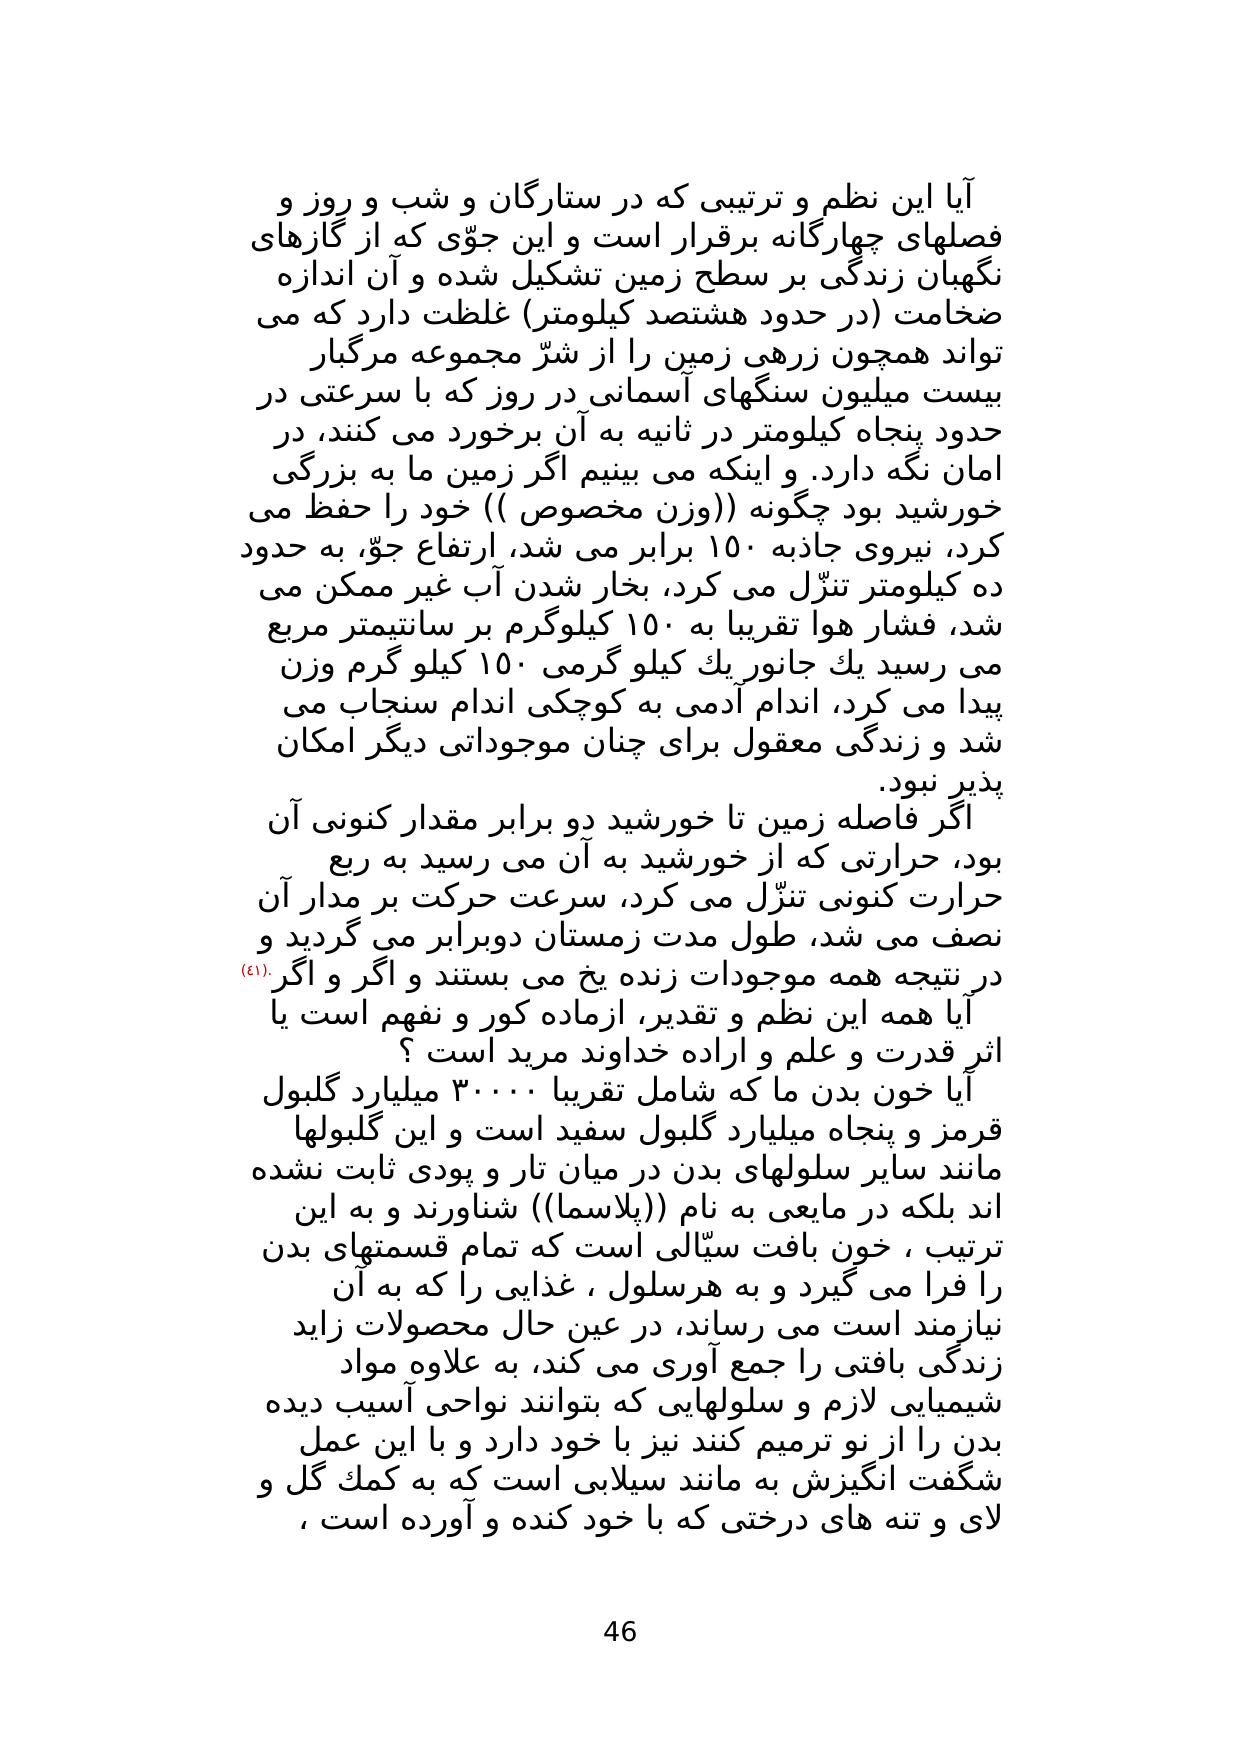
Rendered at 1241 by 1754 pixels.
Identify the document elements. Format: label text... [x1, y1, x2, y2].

text آيا اين نظم و ترتيبى كه در ستارگان و شب و روز و فصلهاى چهارگانه برقرار است و اين جوّى كه از گازهاى نگهبان زندگى بر سطح زمين تشكيل شده و آن اندازه ضخامت (در حدود هشتصد كيلومتر) غلظت دارد كه مى تواند همچون زرهى زمين را از شرّ مجموعه مرگبار بيست ميليون سنگهاى آسمانى در روز كه با سرعتى در حدود پنجاه كيلومتر در ثانيه به آن برخورد مى كنند، در امان نگه دارد. و اينكه مى بينيم اگر زمين ما به بزرگى خورشيد بود چگونه ((وزن مخصوص )) خود را حفظ مى كرد، نيروى جاذبه ١٥٠ برابر مى شد، ارتفاع جوّ، به حدود ده كيلومتر تنزّل مى كرد، بخار شدن آب غير ممكن مى شد، فشار هوا تقريبا به ١٥٠ كيلوگرم بر سانتيمتر مربع مى رسيد يك جانور يك كيلو گرمى ١٥٠ كيلو گرم وزن پيدا مى كرد، اندام آدمى به كوچكى اندام سنجاب مى شد و زندگى معقول براى چنان موجوداتى ديگر امكان پذير نبود. [236, 177, 1004, 799]
text اگر فاصله زمين تا خورشيد دو برابر مقدار كنونى آن بود، حرارتى كه از خورشيد به آن مى رسيد به ربع حرارت كنونى تنزّل مى كرد، سرعت حركت بر مدار آن نصف مى شد، طول مدت زمستان دوبرابر مى گرديد و در نتيجه همه موجودات زنده يخ مى بستند و اگر و اگر.(٤١) [236, 799, 1004, 993]
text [236, 1071, 1004, 1537]
text آيا همه اين نظم و تقدير، ازماده كور و نفهم است يا اثر قدرت و علم و اراده خداوند مريد است ؟ [236, 993, 1004, 1071]
